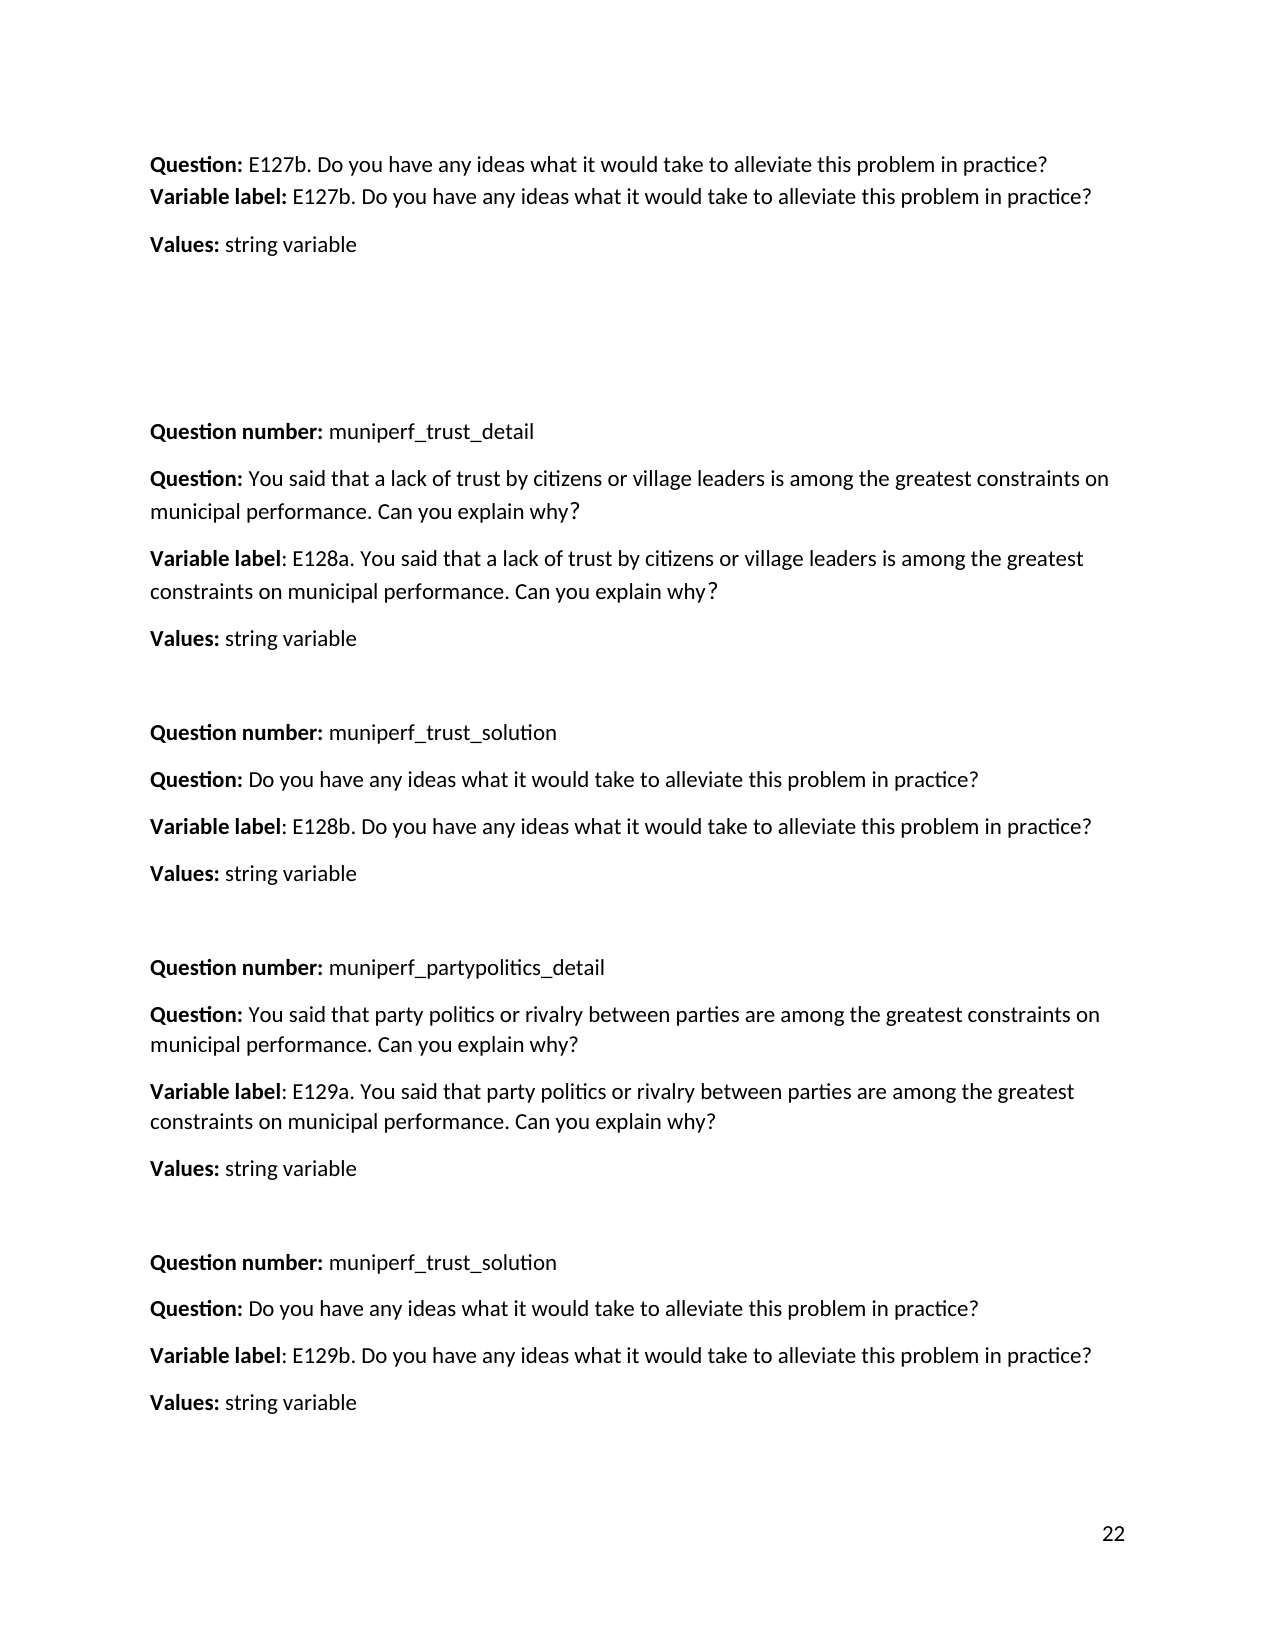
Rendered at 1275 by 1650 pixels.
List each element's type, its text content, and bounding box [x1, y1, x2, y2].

text Values: string variable [150, 230, 1125, 258]
text Variable label: E128b. Do you have any ideas what it would take to alleviate this problem in practice? [150, 812, 1125, 840]
text Question: E127b. Do you have any ideas what it would take to alleviate this problem in practice? Variable label: E127b. Do you have any ideas what it would take to alleviate this problem in practice? [150, 150, 1125, 211]
text Question number: muniperf_trust_detail [150, 417, 1125, 446]
text Question number: muniperf_partypolitics_detail [150, 953, 1125, 981]
text Values: string variable [150, 1154, 1125, 1182]
text Variable label: E128a. You said that a lack of trust by citizens or village leaders is among the greatest constraints on municipal performance. Can you explain why? [150, 544, 1125, 605]
text Variable label: E129b. Do you have any ideas what it would take to alleviate this problem in practice? [150, 1341, 1125, 1369]
text Question: You said that party politics or rivalry between parties are among the greatest constraints on municipal performance. Can you explain why? [150, 1000, 1125, 1058]
text Question: Do you have any ideas what it would take to alleviate this problem in practice? [150, 1294, 1125, 1323]
text Values: string variable [150, 859, 1125, 887]
text Values: string variable [150, 624, 1125, 652]
text Question number: muniperf_trust_solution [150, 1248, 1125, 1276]
text Variable label: E129a. You said that party politics or rivalry between parties are among the greatest constraints on municipal performance. Can you explain why? [150, 1077, 1125, 1135]
text Question: You said that a lack of trust by citizens or village leaders is among the greatest constraints on municipal performance. Can you explain why? [150, 464, 1125, 525]
text Question: Do you have any ideas what it would take to alleviate this problem in practice? [150, 765, 1125, 793]
text Values: string variable [150, 1388, 1125, 1416]
text Question number: muniperf_trust_solution [150, 718, 1125, 746]
